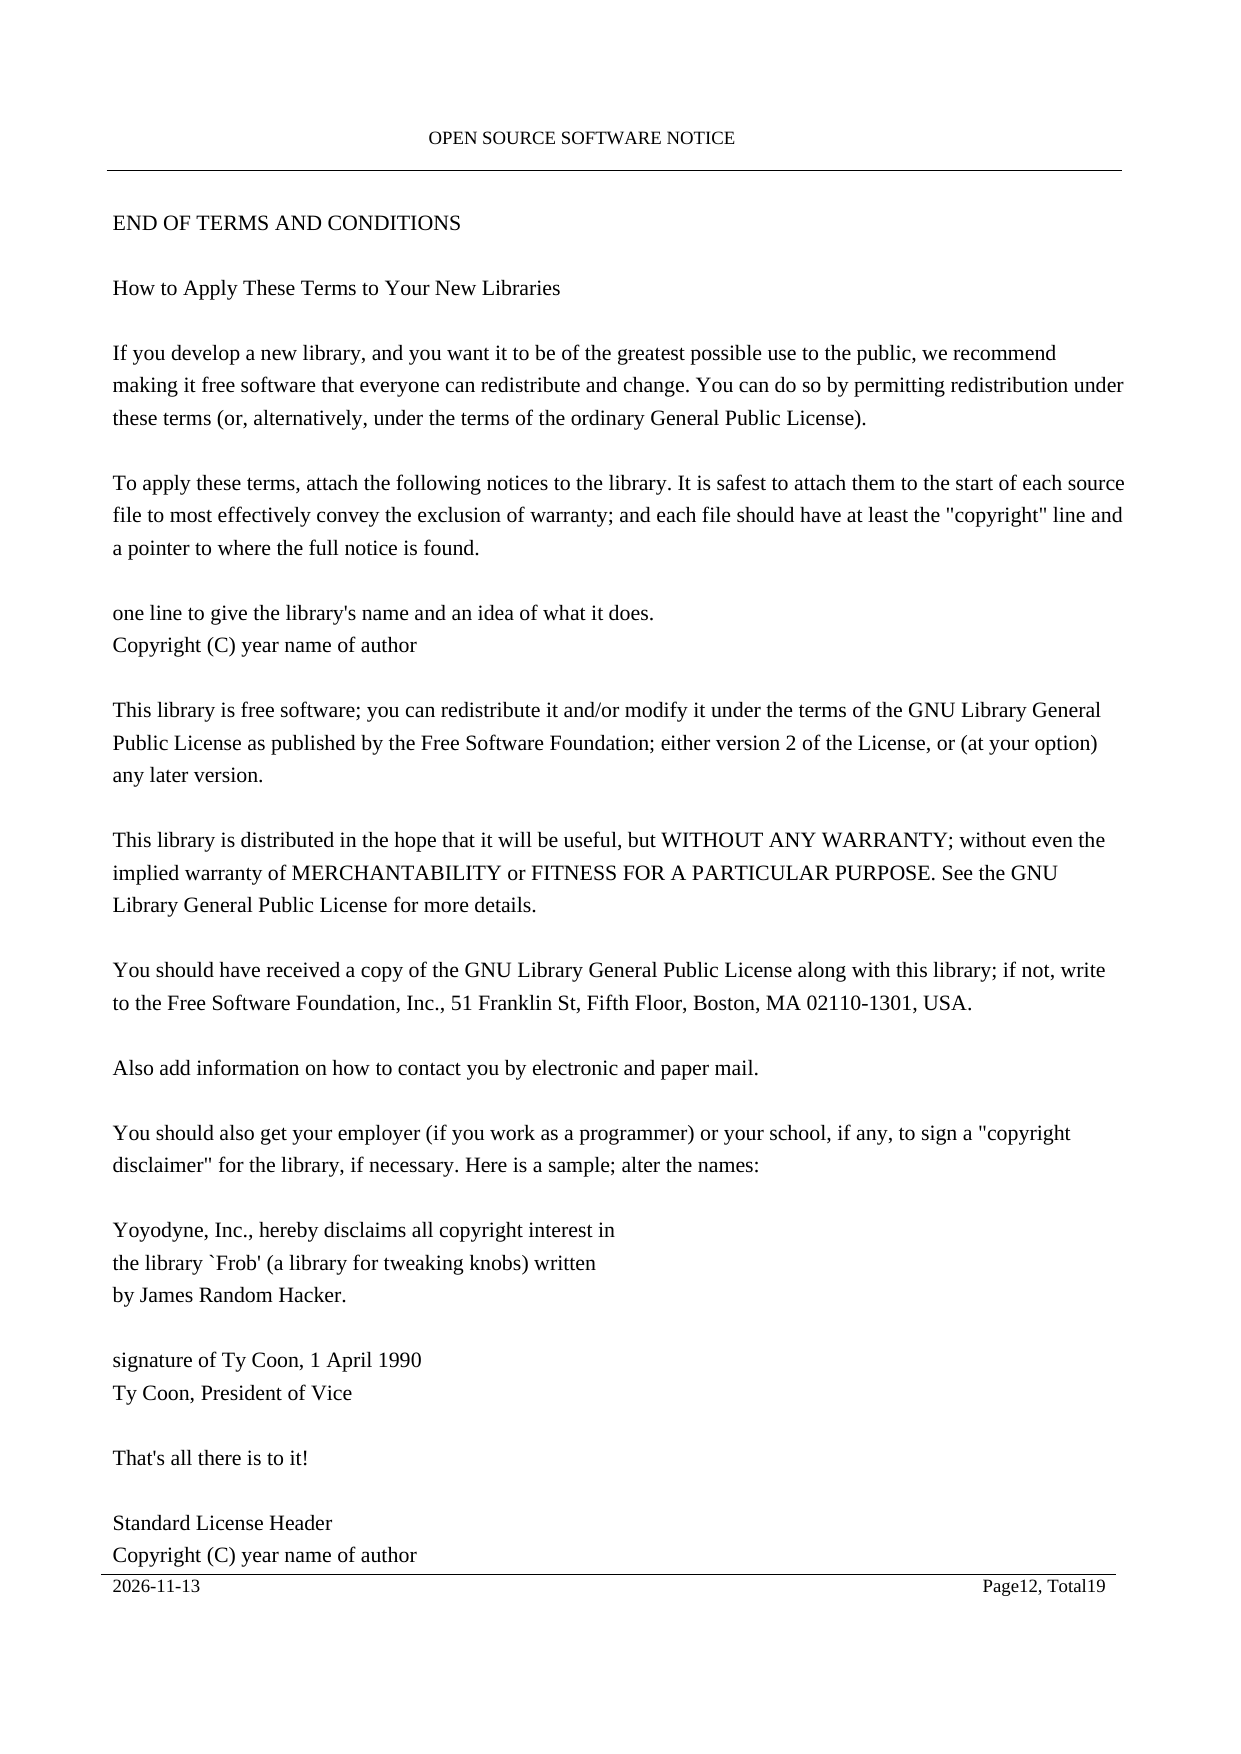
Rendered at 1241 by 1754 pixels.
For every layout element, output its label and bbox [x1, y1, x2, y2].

text [112, 206, 1128, 1571]
